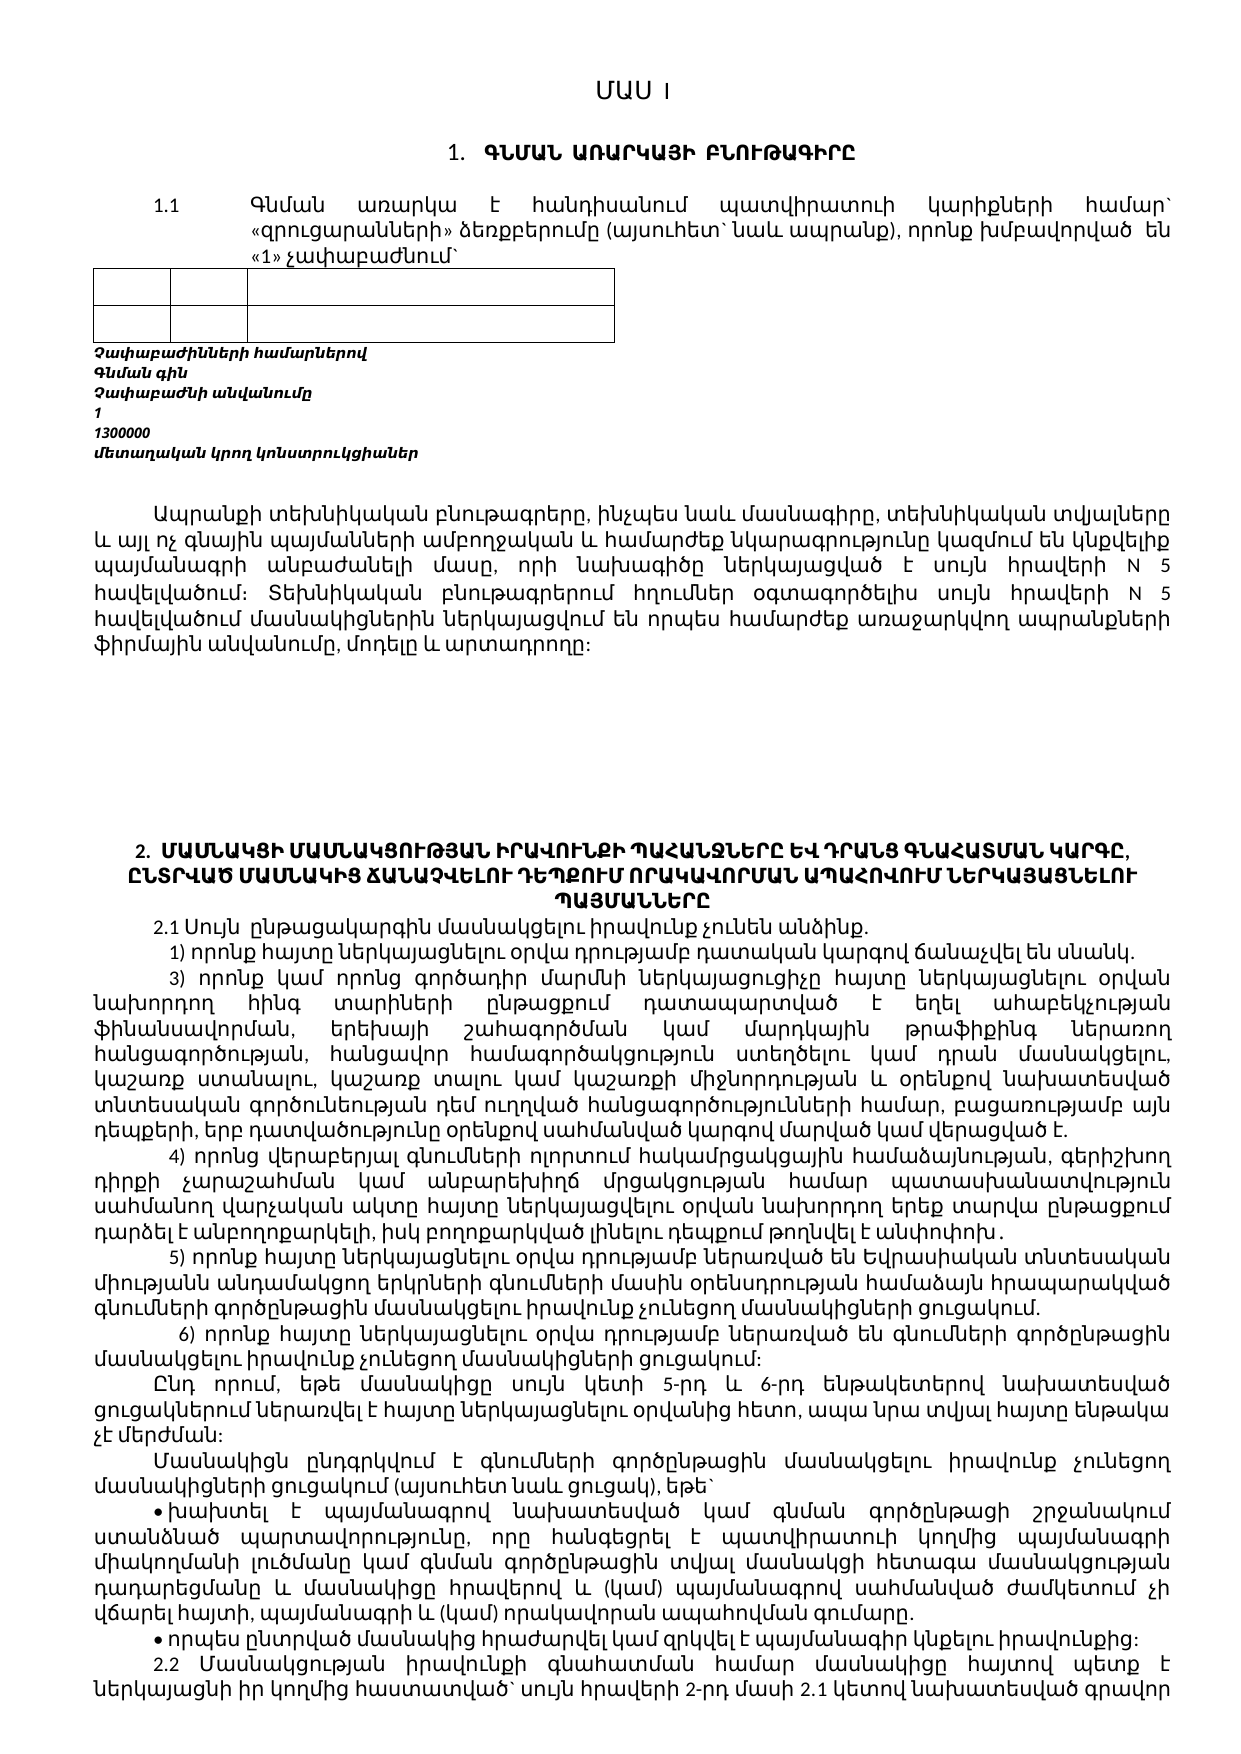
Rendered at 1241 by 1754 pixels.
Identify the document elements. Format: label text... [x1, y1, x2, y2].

subtitle Գնման առարկա է հանդիսանում պատվիրատուի կարիքների համար` «զրուցարանների» ձեռքբերումը (այսուհետ` նաև ապրանք), որոնք խմբավորված են «1» չափաբաժնում` [153, 192, 1171, 268]
text • որպես ընտրված մասնակից հրաժարվել կամ զրկվել է պայմանագիր կնքելու իրավունքից: [94, 1626, 1171, 1651]
text ՄԱՍ I [94, 75, 1171, 106]
list ԳՆՄԱՆ ԱՌԱՐԿԱՅԻ ԲՆՈՒԹԱԳԻՐԸ [131, 136, 1171, 167]
text 6) որոնք հայտը ներկայացնելու օրվա դրությամբ ներառված են գնումների գործընթացին մասնակցելու իրավունք չունեցող մասնակիցների ցուցակում: [94, 1321, 1171, 1372]
text Ապրանքի տեխնիկական բնութագրերը, ինչպես նաև մասնագիրը, տեխնիկական տվյալները և այլ ոչ գնային պայմանների ամբողջական և համարժեք նկարագրությունը կազմում են կնքվելիք պայմանագրի անբաժանելի մասը, որի նախագիծը ներկայացված է սույն հրավերի N 5 հավելվածում։ Տեխնիկական բնութագրերում հղումներ օգտագործելիս սույն հրավերի N 5 հավելվածում մասնակիցներին ներկայացվում են որպես համարժեք առաջարկվող ապրանքների ֆիրմային անվանումը, մոդելը և արտադրողը: [94, 501, 1171, 657]
text 1) որոնք հայտը ներկայացնելու օրվա դրությամբ դատական կարգով ճանաչվել են սնանկ. [94, 939, 1171, 965]
text • խախտել է պայմանագրով նախատեսված կամ գնման գործընթացի շրջանակում ստանձնած պարտավորությունը, որը հանգեցրել է պատվիրատուի կողմից պայմանագրի միակողմանի լուծմանը կամ գնման գործընթացին տվյալ մասնակցի հետագա մասնակցության դադարեցմանը և մասնակիցը հրավերով և (կամ) պայմանագրով սահմանված ժամկետում չի վճարել հայտի, պայմանագրի և (կամ) որակավորան ապահովման գումարը. [94, 1499, 1171, 1626]
text 4) որոնց վերաբերյալ գնումների ոլորտում հակամրցակցային համաձայնության, գերիշխող դիրքի չարաշահման կամ անբարեխիղճ մրցակցության համար պատասխանատվություն սահմանող վարչական ակտը հայտը ներկայացվելու օրվան նախորդող երեք տարվա ընթացքում դարձել է անբողոքարկելի, իսկ բողոքարկված լինելու դեպքում թողնվել է անփոփոխ․ [94, 1143, 1171, 1244]
text Մասնակիցն ընդգրկվում է գնումների գործընթացին մասնակցելու իրավունք չունեցող մասնակիցների ցուցակում (այսուհետ նաև ցուցակ), եթե` [94, 1448, 1171, 1499]
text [94, 1651, 1171, 1702]
text 5) որոնք հայտը ներկայացնելու օրվա դրությամբ ներառված են Եվրասիական տնտեսական միությանն անդամակցող երկրների գնումների մասին օրենսդրության համաձայն հրապարակված գնումների գործընթացին մասնակցելու իրավունք չունեցող մասնակիցների ցուցակում. [94, 1244, 1171, 1321]
text 2. ՄԱՍՆԱԿՑԻ ՄԱՍՆԱԿՑՈՒԹՅԱՆ ԻՐԱՎՈՒՆՔԻ ՊԱՀԱՆՋՆԵՐԸ ԵՎ ԴՐԱՆՑ ԳՆԱՀԱՏՄԱՆ ԿԱՐԳԸ, ԸՆՏՐՎԱԾ ՄԱՍՆԱԿԻՑ ՃԱՆԱՉՎԵԼՈՒ ԴԵՊՔՈՒՄ ՈՐԱԿԱՎՈՐՄԱՆ ԱՊԱՀՈՎՈՒՄ ՆԵՐԿԱՅԱՑՆԵԼՈՒ ՊԱՅՄԱՆՆԵՐԸ [94, 838, 1171, 914]
text 2.1 Սույն ընթացակարգին մասնակցելու իրավունք չունեն անձինք. [94, 914, 1171, 939]
text Ընդ որում, եթե մասնակիցը սույն կետի 5-րդ և 6-րդ ենթակետերով նախատեսված ցուցակներում ներառվել է հայտը ներկայացնելու օրվանից հետո, ապա նրա տվյալ հայտը ենթակա չէ մերժման: [94, 1372, 1171, 1448]
text 3) որոնք կամ որոնց գործադիր մարմնի ներկայացուցիչը հայտը ներկայացնելու օրվան նախորդող հինգ տարիների ընթացքում դատապարտված է եղել ահաբեկչության ֆինանսավորման, երեխայի շահագործման կամ մարդկային թրաֆիքինգ ներառող հանցագործության, հանցավոր համագործակցություն ստեղծելու կամ դրան մասնակցելու, կաշառք ստանալու, կաշառք տալու կամ կաշառքի միջնորդության և օրենքով նախատեսված տնտեսական գործունեության դեմ ուղղված հանցագործությունների համար, բացառությամբ այն դեպքերի, երբ դատվածությունը օրենքով սահմանված կարգով մարված կամ վերացված է. [94, 965, 1171, 1143]
